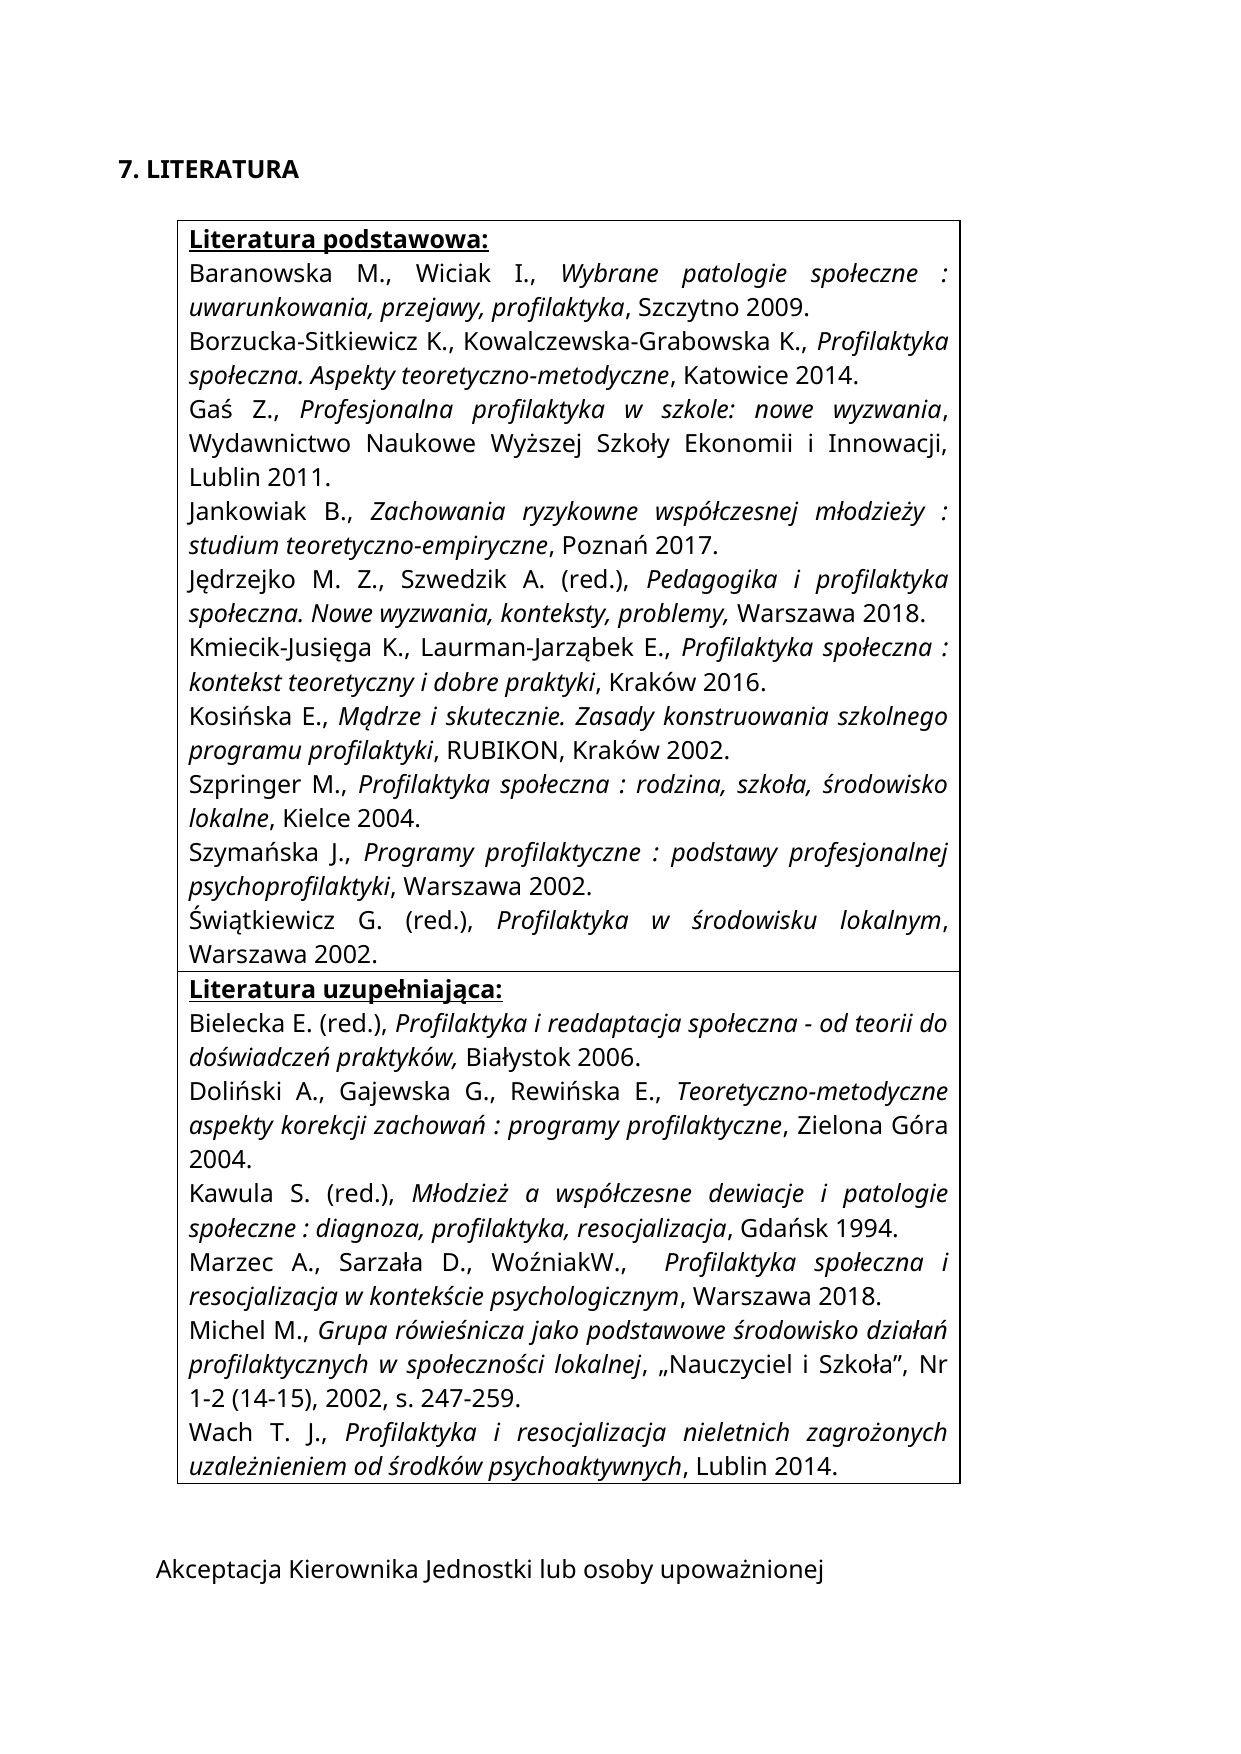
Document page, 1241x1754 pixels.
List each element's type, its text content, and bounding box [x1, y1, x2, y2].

table_header Literatura podstawowa: Baranowska M., Wiciak I., Wybrane patologie społeczne : uwarunkowania, przejawy, profilaktyka, Szczytno 2009. Borzucka-Sitkiewicz K., Kowalczewska-Grabowska K., Profilaktyka społeczna. Aspekty teoretyczno-metodyczne, Katowice 2014. Gaś Z., Profesjonalna profilaktyka w szkole: nowe wyzwania, Wydawnictwo Naukowe Wyższej Szkoły Ekonomii i Innowacji, Lublin 2011. Jankowiak B., Zachowania ryzykowne współczesnej młodzieży : studium teoretyczno-empiryczne, Poznań 2017. Jędrzejko M. Z., Szwedzik A. (red.), Pedagogika i profilaktyka społeczna. Nowe wyzwania, konteksty, problemy, Warszawa 2018. Kmiecik-Jusięga K., Laurman-Jarząbek E., Profilaktyka społeczna : kontekst teoretyczny i dobre praktyki, Kraków 2016. Kosińska E., Mądrze i skutecznie. Zasady konstruowania szkolnego programu profilaktyki, RUBIKON, Kraków 2002. Szpringer M., Profilaktyka społeczna : rodzina, szkoła, środowisko lokalne, Kielce 2004. Szymańska J., Programy profilaktyczne : podstawy profesjonalnej psychoprofilaktyki, Warszawa 2002. Świątkiewicz G. (red.), Profilaktyka w środowisku lokalnym, Warszawa 2002. [178, 221, 959, 971]
table_cell Literatura uzupełniająca: Bielecka E. (red.), Profilaktyka i readaptacja społeczna - od teorii do doświadczeń praktyków, Białystok 2006. Doliński A., Gajewska G., Rewińska E., Teoretyczno-metodyczne aspekty korekcji zachowań : programy profilaktyczne, Zielona Góra 2004. Kawula S. (red.), Młodzież a współczesne dewiacje i patologie społeczne : diagnoza, profilaktyka, resocjalizacja, Gdańsk 1994. Marzec A., Sarzała D., WoźniakW., Profilaktyka społeczna i resocjalizacja w kontekście psychologicznym, Warszawa 2018. Michel M., Grupa rówieśnicza jako podstawowe środowisko działań profilaktycznych w społeczności lokalnej, „Nauczyciel i Szkoła”, Nr 1-2 (14-15), 2002, s. 247-259. Wach T. J., Profilaktyka i resocjalizacja nieletnich zagrożonych uzależnieniem od środków psychoaktywnych, Lublin 2014. [178, 972, 959, 1483]
text 7. LITERATURA [118, 152, 1122, 186]
text Akceptacja Kierownika Jednostki lub osoby upoważnionej [156, 1552, 1122, 1586]
